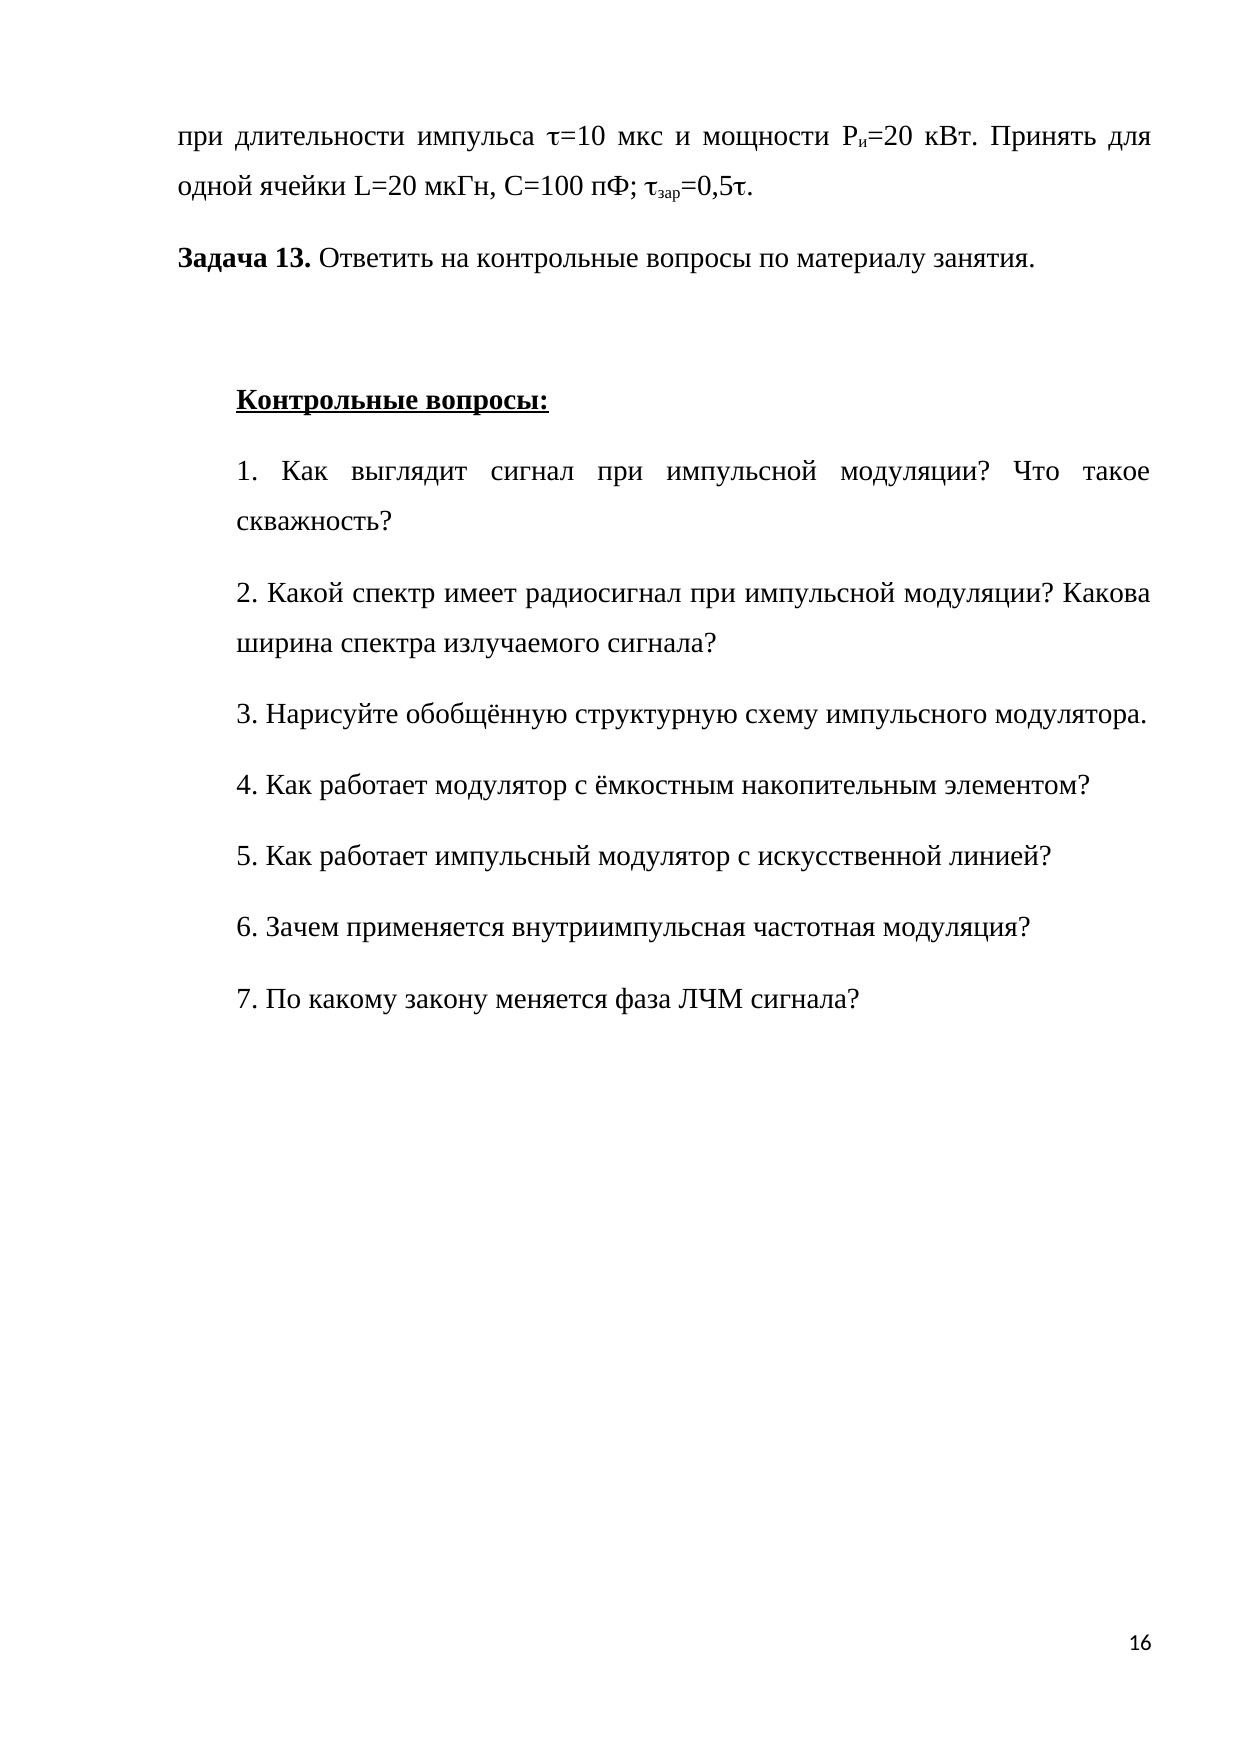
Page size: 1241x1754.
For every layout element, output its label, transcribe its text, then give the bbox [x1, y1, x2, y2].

text Контрольные вопросы: [177, 382, 1152, 416]
text 7. По какому закону меняется фаза ЛЧМ сигнала? [177, 981, 1152, 1014]
text 6. Зачем применяется внутриимпульсная частотная модуляция? [177, 909, 1152, 943]
text 5. Как работает импульсный модулятор с искусственной линией? [177, 838, 1152, 872]
text 2. Какой спектр имеет радиосигнал при импульсной модуляции? Какова ширина спектра излучаемого сигнала? [236, 575, 1152, 658]
text Задача 13. Ответить на контрольные вопросы по материалу занятия. [177, 240, 1152, 273]
text 1. Как выглядит сигнал при импульсной модуляции? Что такое скважность? [236, 453, 1152, 537]
text 3. Нарисуйте обобщённую структурную схему импульсного модулятора. [177, 696, 1152, 730]
text 4. Как работает модулятор с ёмкостным накопительным элементом? [177, 767, 1152, 801]
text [177, 118, 1152, 202]
